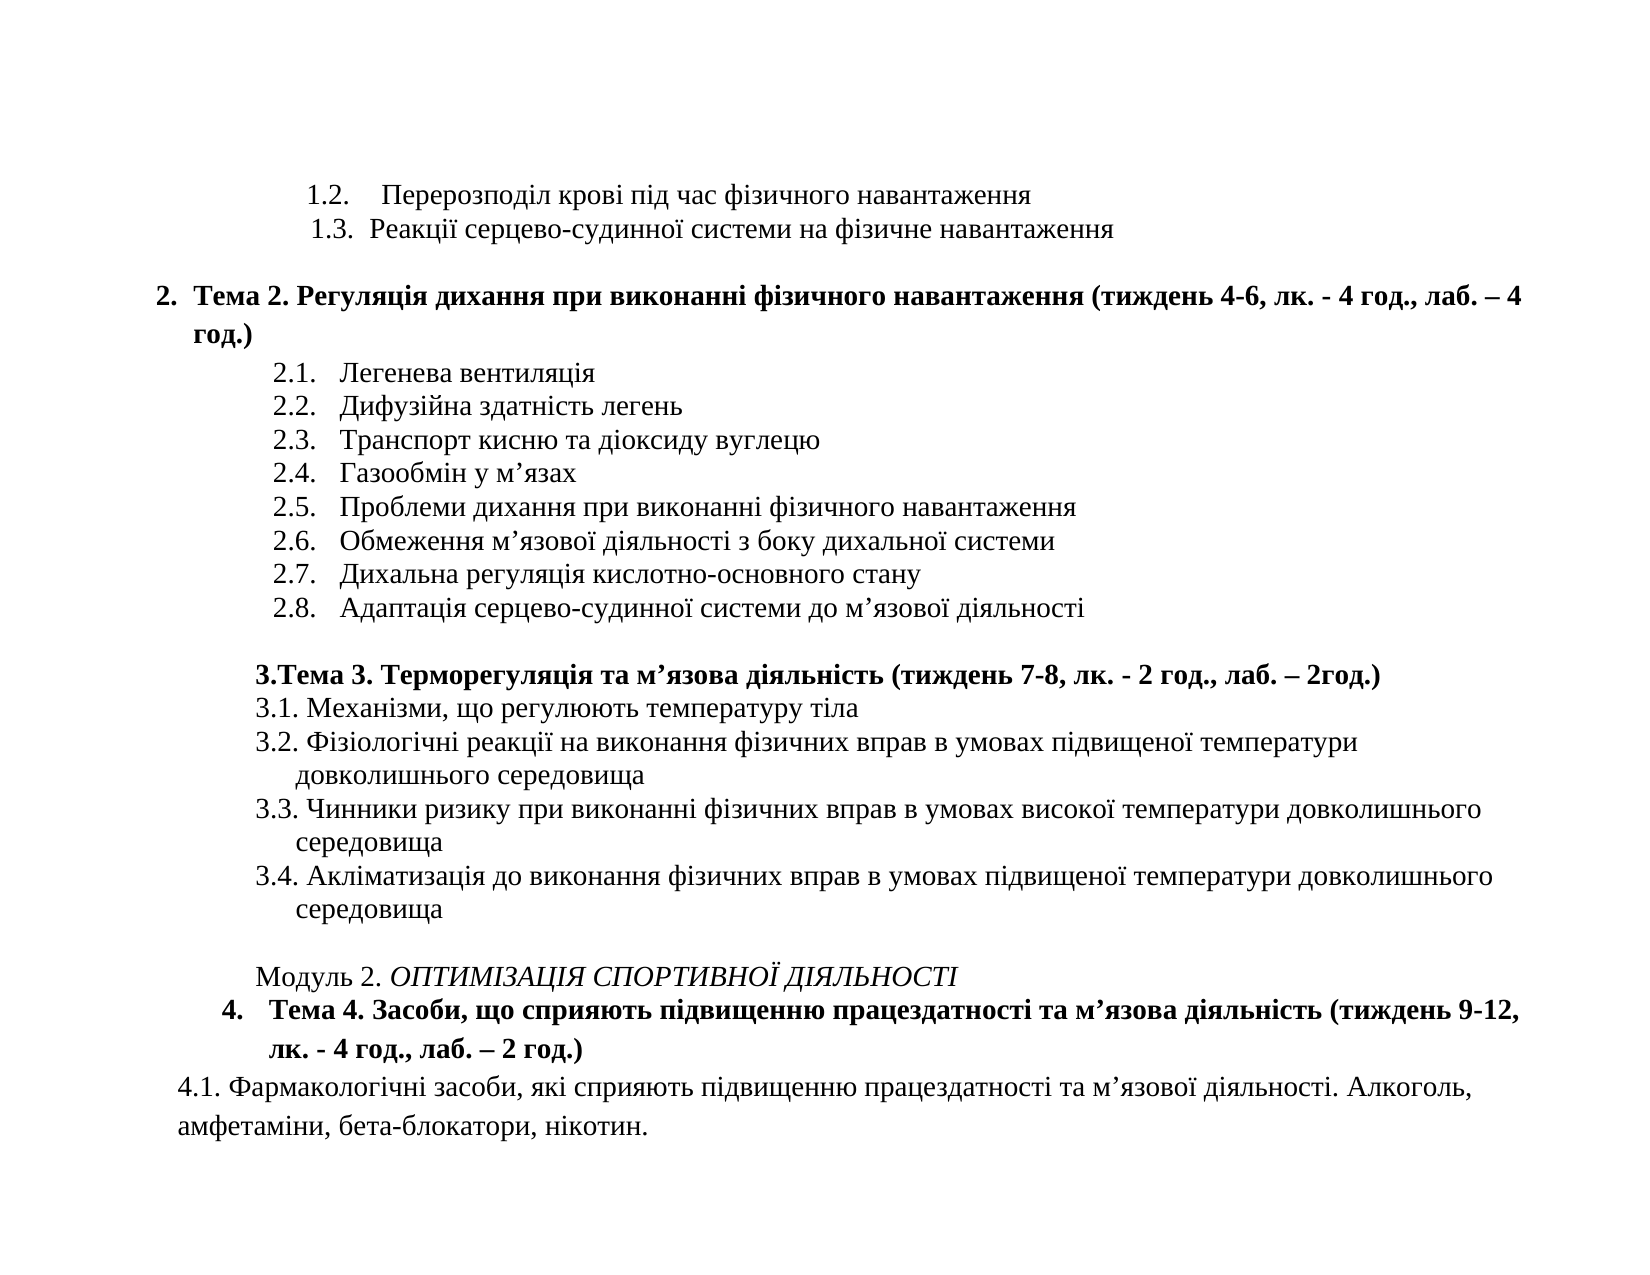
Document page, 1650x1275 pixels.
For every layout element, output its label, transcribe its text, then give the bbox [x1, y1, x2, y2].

list Перерозподіл крові під час фізичного навантаження [306, 177, 1532, 211]
text 3.1. Механізми, що регулюють температуру тіла [255, 690, 1532, 724]
list Тема 4. Засоби, що сприяють підвищенню працездатності та м’язова діяльність (тиждень 9-12, лк. - 4 год., лаб. – 2 год.) [222, 992, 1532, 1064]
text 3.4. Акліматизація до виконання фізичних вправ в умовах підвищеної температури довколишнього середовища [255, 858, 1532, 925]
list Дихальна регуляція кислотно-основного стану [193, 556, 1532, 590]
text 3.2. Фізіологічні реакції на виконання фізичних вправ в умовах підвищеної температури довколишнього середовища [255, 724, 1532, 791]
list 3.Тема 3. Терморегуляція та м’язова діяльність (тиждень 7-8, лк. - 2 год., лаб. – 2год.) [255, 657, 1532, 690]
list Проблеми дихання при виконанні фізичного навантаження [193, 489, 1532, 523]
list Дифузійна здатність легень [193, 388, 1532, 422]
list Легенева вентиляція [193, 355, 1532, 388]
list Реакції серцево-судинної системи на фізичне навантаження [310, 211, 1532, 244]
list 4.1. Фармакологічні засоби, які сприяють підвищенню працездатності та м’язової діяльності. Алкоголь, амфетаміни, бета-блокатори, нікотин. [177, 1069, 1532, 1141]
list Транспорт кисню та діоксиду вуглецю [193, 422, 1532, 456]
list Тема 2. Регуляція дихання при виконанні фізичного навантаження (тиждень 4-6, лк. - 4 год., лаб. – 4 год.) [156, 278, 1532, 350]
list Обмеження м’язової діяльності з боку дихальної системи [193, 523, 1532, 556]
text 3.3. Чинники ризику при виконанні фізичних вправ в умовах високої температури довколишнього середовища [255, 791, 1532, 858]
list Модуль 2. ОПТИМІЗАЦІЯ СПОРТИВНОЇ ДІЯЛЬНОСТІ [255, 959, 1532, 992]
list Газообмін у м’язах [193, 456, 1532, 489]
list Адаптація серцево-судинної системи до м’язової діяльності [193, 590, 1532, 623]
